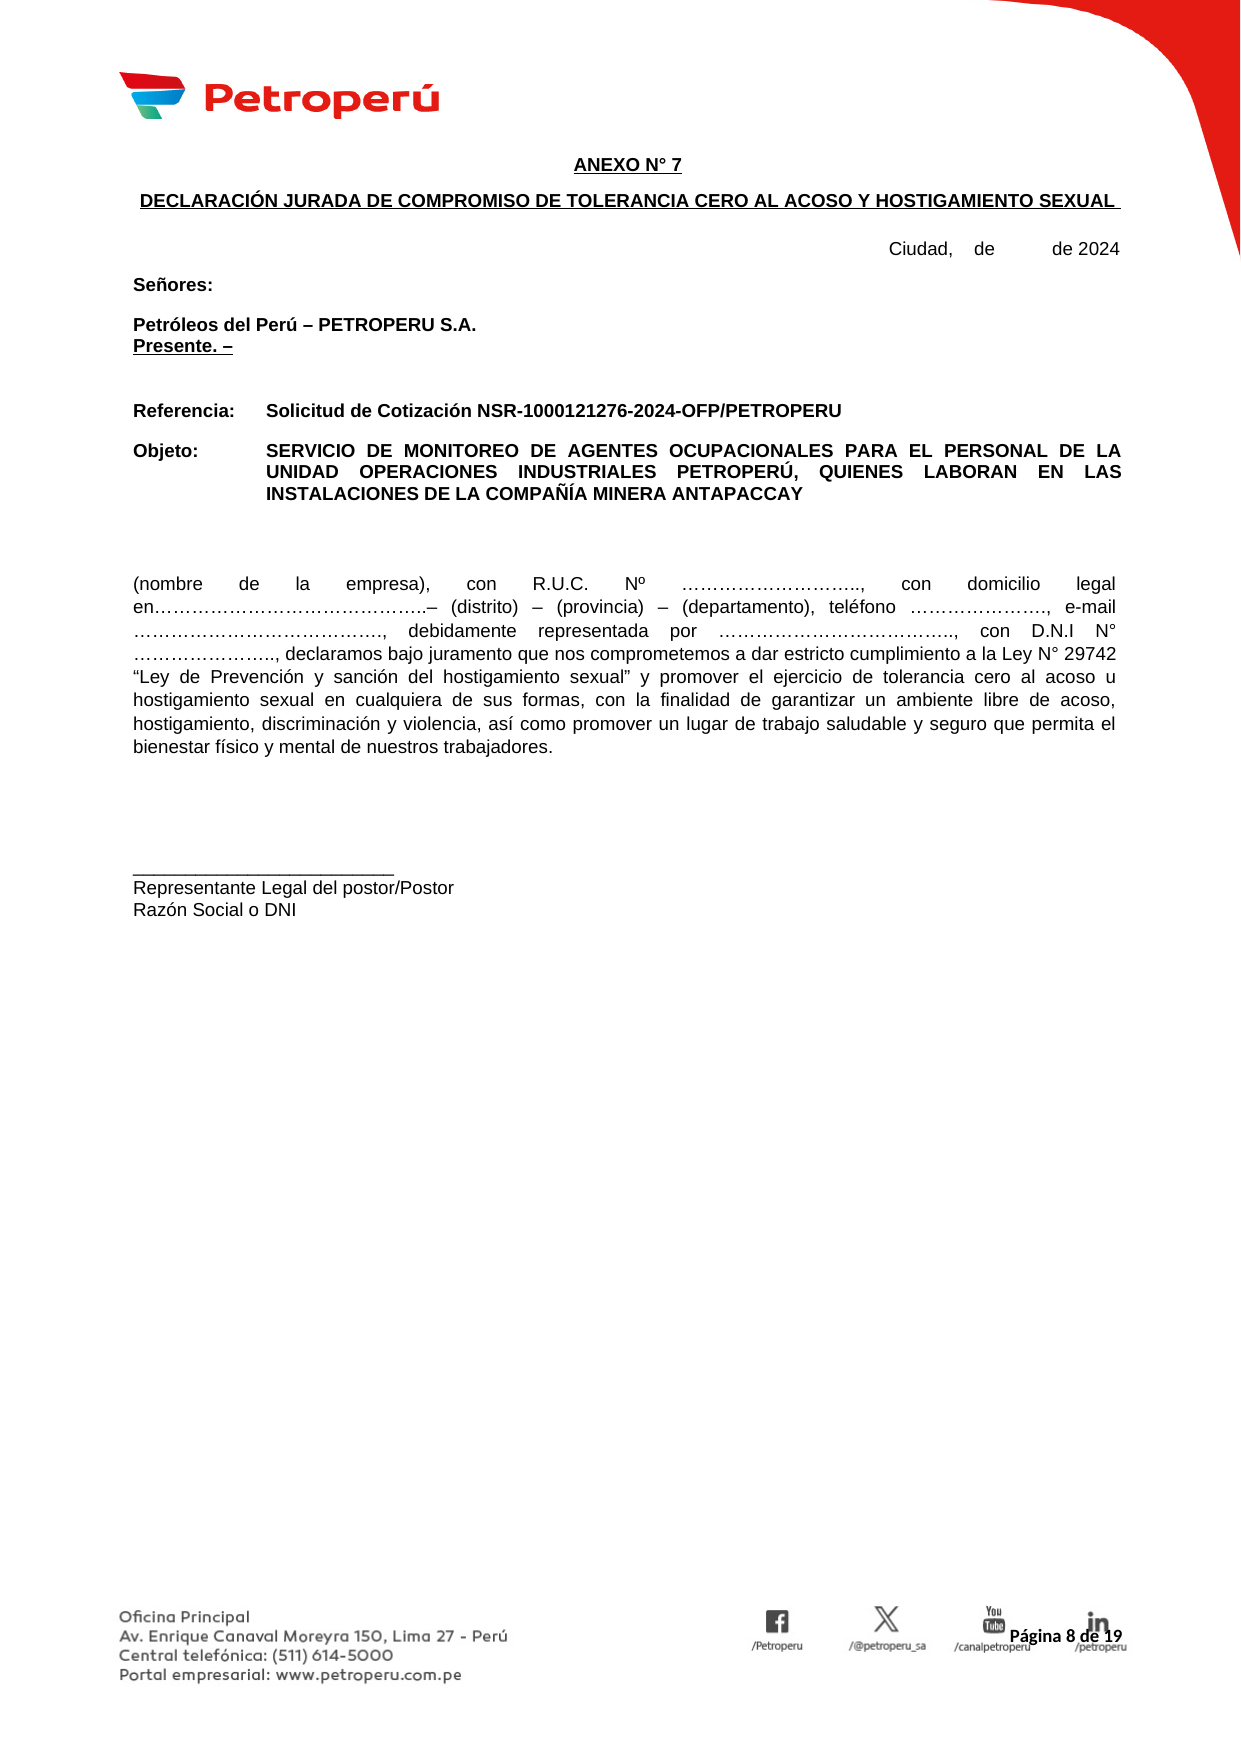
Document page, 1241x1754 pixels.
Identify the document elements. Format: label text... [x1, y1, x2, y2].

text Referencia: Solicitud de Cotización NSR-1000121276-2024-OFP/PETROPERU [133, 400, 1122, 421]
text Señores: [133, 274, 1120, 295]
text (nombre de la empresa), con R.U.C. Nº ……………………….., con domicilio legal en……………………………………..– (distrito) – (provincia) – (departamento), teléfono …………………., e-mail …………………………………., debidamente representada por ……………………………….., con D.N.I N° ………………….., declaramos bajo juramento que nos comprometemos a dar estricto cumplimiento a la Ley N° 29742 “Ley de Prevención y sanción del hostigamiento sexual” y promover el ejercicio de tolerancia cero al acoso u hostigamiento sexual en cualquiera de sus formas, con la finalidad de garantizar un ambiente libre de acoso, hostigamiento, discriminación y violencia, así como promover un lugar de trabajo saludable y seguro que permita el bienestar físico y mental de nuestros trabajadores. [133, 573, 1117, 757]
text Ciudad, de de 2024 [724, 238, 1120, 259]
picture [1, 0, 1241, 269]
text Representante Legal del postor/Postor [133, 877, 1122, 898]
text DECLARACIÓN JURADA DE COMPROMISO DE TOLERANCIA CERO AL ACOSO Y HOSTIGAMIENTO SEXUAL [133, 190, 1122, 211]
picture [1, 1597, 1241, 1753]
text ANEXO N° 7 [133, 154, 1122, 176]
text _________________________ [133, 855, 1122, 877]
text Petróleos del Perú – PETROPERU S.A. [133, 313, 1120, 335]
text Objeto: SERVICIO DE MONITOREO DE AGENTES OCUPACIONALES PARA EL PERSONAL DE LA UNIDAD OPERACIONES INDUSTRIALES PETROPERÚ, QUIENES LABORAN EN LAS INSTALACIONES DE LA COMPAÑÍA MINERA ANTAPACCAY [133, 440, 1122, 504]
text Presente. – [133, 335, 1120, 357]
text Razón Social o DNI [133, 898, 1122, 920]
